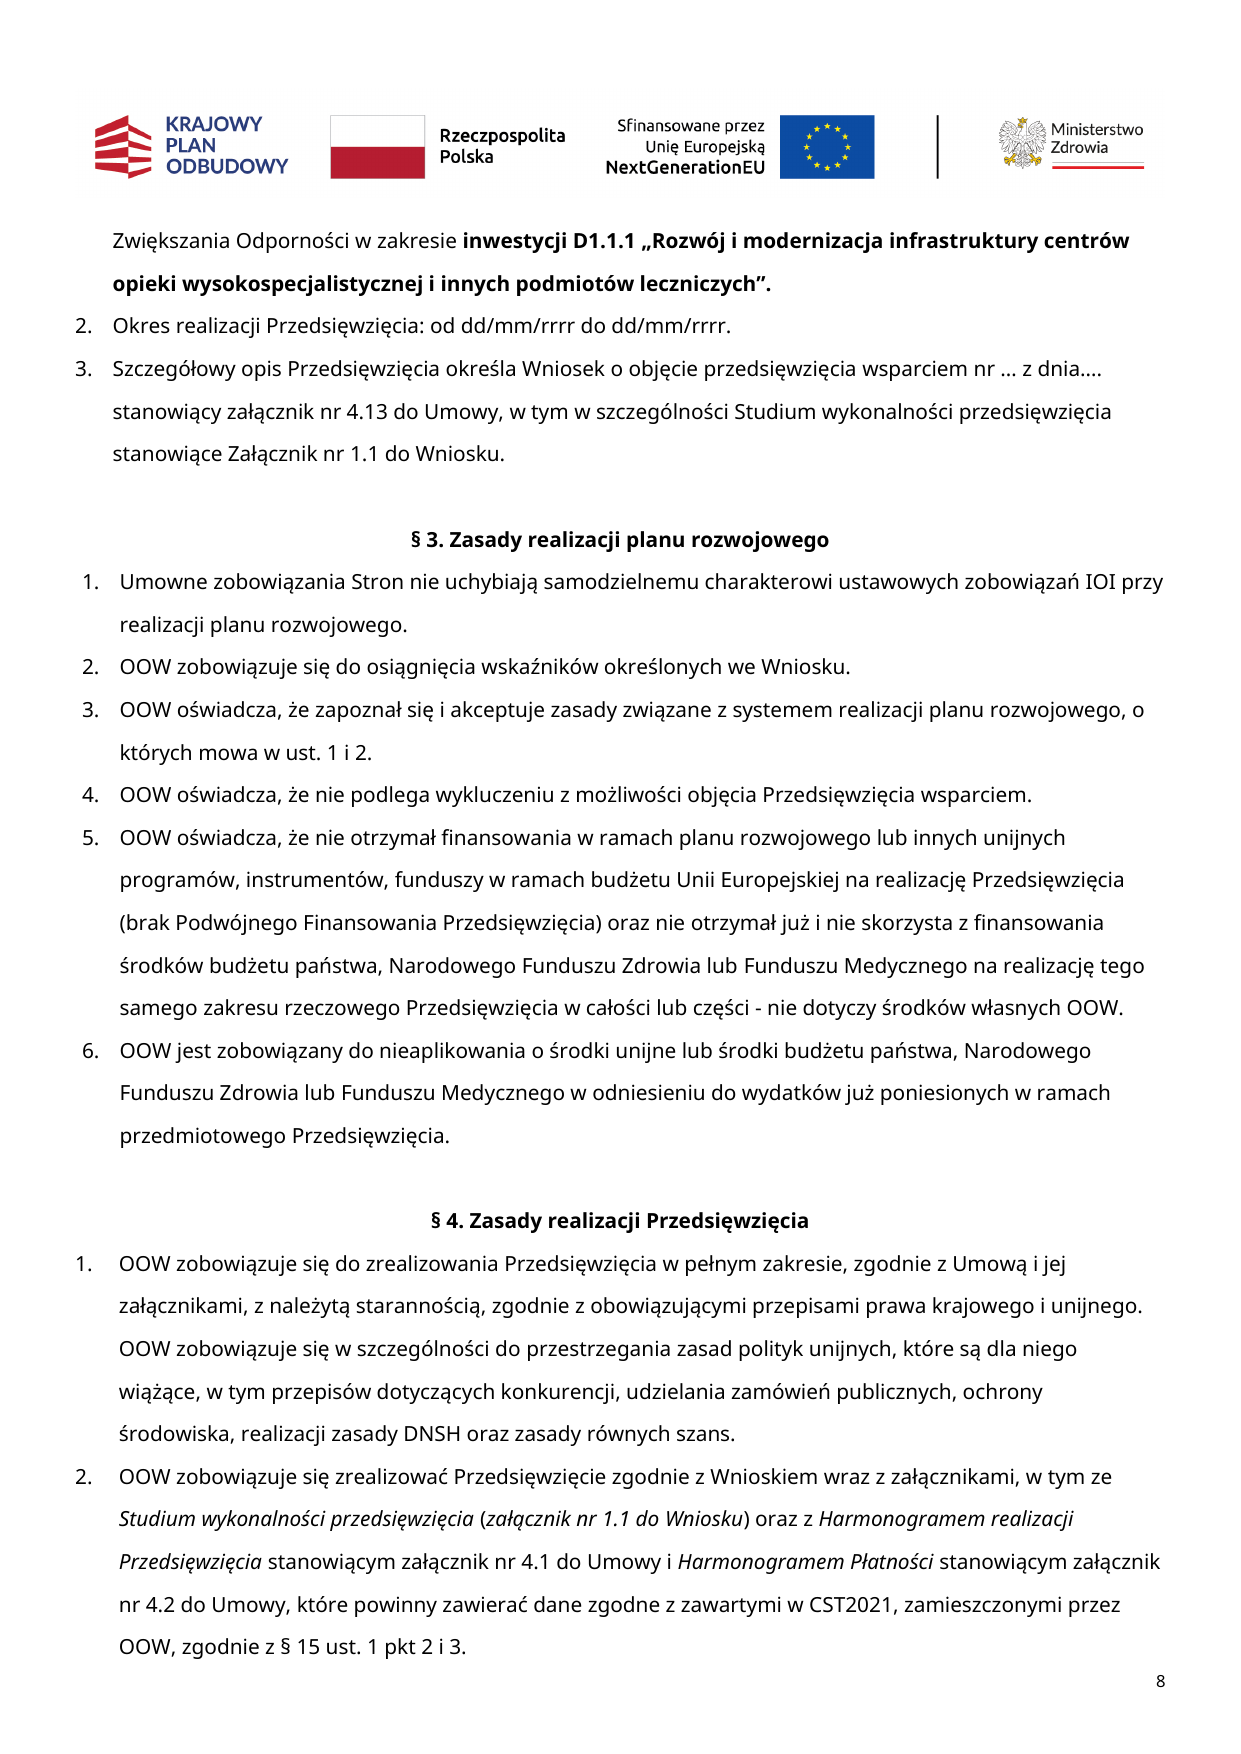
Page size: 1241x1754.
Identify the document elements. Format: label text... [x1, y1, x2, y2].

text § 4. Zasady realizacji Przedsięwzięcia [75, 1206, 1165, 1235]
list Umowne zobowiązania Stron nie uchybiają samodzielnemu charakterowi ustawowych zobowiązań IOI przy realizacji planu rozwojowego. [82, 567, 1165, 638]
list Szczegółowy opis Przedsięwzięcia określa Wniosek o objęcie przedsięwzięcia wsparciem nr … z dnia…. stanowiący załącznik nr 4.13 do Umowy, w tym w szczególności Studium wykonalności przedsięwzięcia stanowiące Załącznik nr 1.1 do Wniosku. [75, 354, 1165, 468]
list Okres realizacji Przedsięwzięcia: od dd/mm/rrrr do dd/mm/rrrr. [75, 312, 1165, 340]
text § 3. Zasady realizacji planu rozwojowego [75, 525, 1165, 553]
picture [75, 88, 1166, 198]
list OOW oświadcza, że zapoznał się i akceptuje zasady związane z systemem realizacji planu rozwojowego, o których mowa w ust. 1 i 2. [82, 695, 1165, 766]
list OOW zobowiązuje się do zrealizowania Przedsięwzięcia w pełnym zakresie, zgodnie z Umową i jej załącznikami, z należytą starannością, zgodnie z obowiązującymi przepisami prawa krajowego i unijnego. OOW zobowiązuje się w szczególności do przestrzegania zasad polityk unijnych, które są dla niego wiążące, w tym przepisów dotyczących konkurencji, udzielania zamówień publicznych, ochrony środowiska, realizacji zasady DNSH oraz zasady równych szans. [75, 1249, 1165, 1448]
list OOW zobowiązuje się zrealizować Przedsięwzięcie zgodnie z Wnioskiem wraz z załącznikami, w tym ze Studium wykonalności przedsięwzięcia (załącznik nr 1.1 do Wniosku) oraz z Harmonogramem realizacji Przedsięwzięcia stanowiącym załącznik nr 4.1 do Umowy i Harmonogramem Płatności stanowiącym załącznik nr 4.2 do Umowy, które powinny zawierać dane zgodne z zawartymi w CST2021, zamieszczonymi przez OOW, zgodnie z § 15 ust. 1 pkt 2 i 3. [75, 1462, 1165, 1661]
list OOW oświadcza, że nie otrzymał finansowania w ramach planu rozwojowego lub innych unijnych programów, instrumentów, funduszy w ramach budżetu Unii Europejskiej na realizację Przedsięwzięcia (brak Podwójnego Finansowania Przedsięwzięcia) oraz nie otrzymał już i nie skorzysta z finansowania środków budżetu państwa, Narodowego Funduszu Zdrowia lub Funduszu Medycznego na realizację tego samego zakresu rzeczowego Przedsięwzięcia w całości lub części - nie dotyczy środków własnych OOW. [82, 823, 1165, 1022]
list OOW oświadcza, że nie podlega wykluczeniu z możliwości objęcia Przedsięwzięcia wsparciem. [82, 780, 1165, 809]
list OOW jest zobowiązany do nieaplikowania o środki unijne lub środki budżetu państwa, Narodowego Funduszu Zdrowia lub Funduszu Medycznego w odniesieniu do wydatków już poniesionych w ramach przedmiotowego Przedsięwzięcia. [82, 1036, 1165, 1149]
list OOW zobowiązuje się do osiągnięcia wskaźników określonych we Wniosku. [82, 652, 1165, 681]
